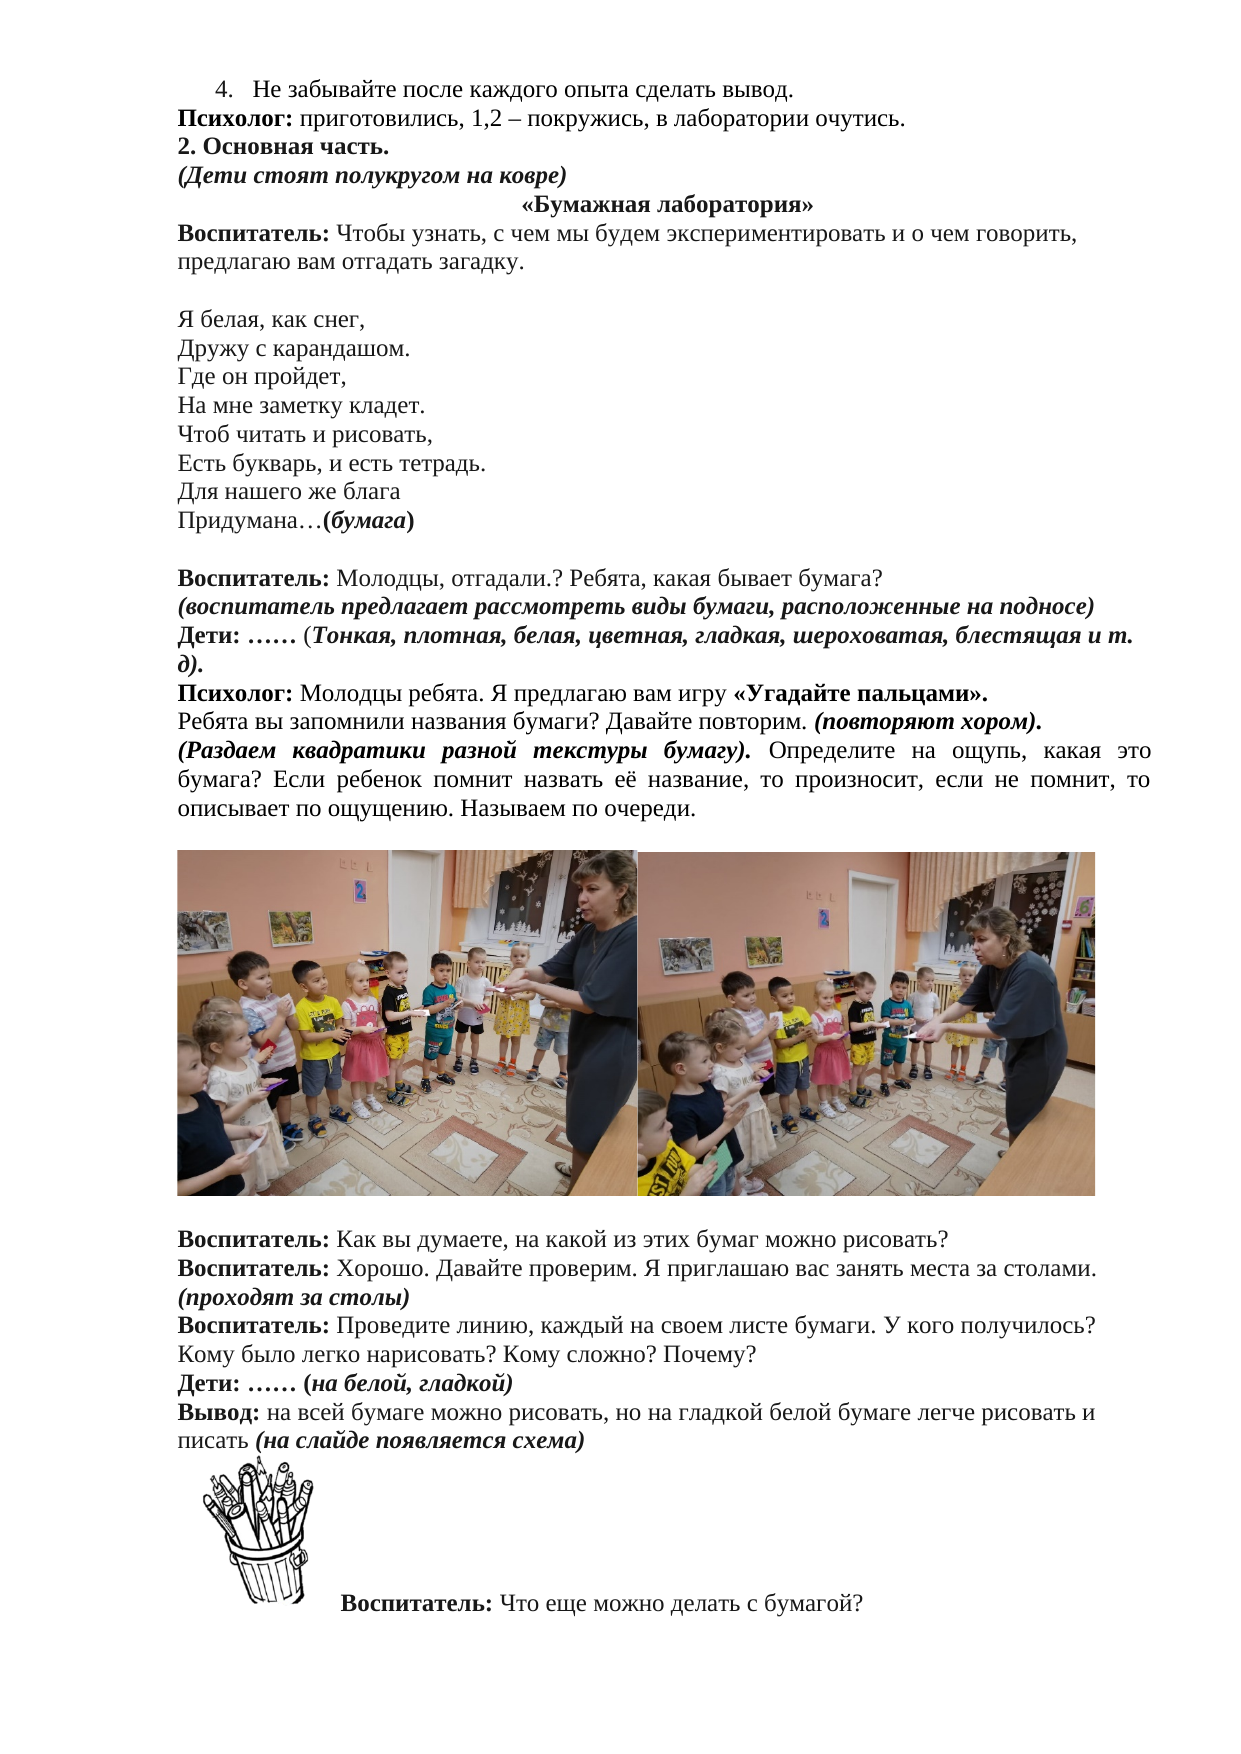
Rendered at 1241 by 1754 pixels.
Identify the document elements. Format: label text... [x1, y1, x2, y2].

text Для нашего же блага [177, 476, 1152, 505]
text 2. Основная часть. [177, 131, 1152, 160]
text Вывод: на всей бумаге можно рисовать, но на гладкой белой бумаге легче рисовать и писать (на слайде появляется схема) [177, 1397, 1152, 1454]
text (Дети стоят полукругом на ковре) [177, 160, 1152, 189]
text Я белая, как снег, [177, 304, 1152, 333]
text Где он пройдет, [177, 361, 1152, 390]
picture [183, 1454, 341, 1612]
text Придумана…(бумага) [177, 505, 1152, 534]
text Воспитатель: Хорошо. Давайте проверим. Я приглашаю вас занять места за столами. (проходят за столы) [177, 1253, 1152, 1310]
text Дети: …… (на белой, гладкой) [177, 1368, 1152, 1397]
text (Раздаем квадратики разной текстуры бумагу). Определите на ощупь, какая это бумага? Если ребенок помнит назвать её название, то произносит, если не помнит, то описывает по ощущению. Называем по очереди. [177, 735, 1152, 821]
text Есть букварь, и есть тетрадь. [177, 448, 1152, 476]
text Чтоб читать и рисовать, [177, 419, 1152, 448]
text Воспитатель: Чтобы узнать, с чем мы будем экспериментировать и о чем говорить, предлагаю вам отгадать загадку. [177, 218, 1152, 275]
text Психолог: приготовились, 1,2 – покружись, в лаборатории очутись. [177, 103, 1152, 131]
text (воспитатель предлагает рассмотреть виды бумаги, расположенные на подносе) [177, 591, 1152, 620]
text Дети: …… (Тонкая, плотная, белая, цветная, гладкая, шероховатая, блестящая и т. д). [177, 620, 1152, 678]
text На мне заметку кладет. [177, 390, 1152, 419]
text Воспитатель: Что еще можно делать с бумагой? [177, 1454, 1152, 1617]
list Не забывайте после каждого опыта сделать вывод. [215, 74, 1152, 103]
picture [177, 850, 1096, 1196]
text Дружу с карандашом. [177, 333, 1152, 361]
text Психолог: Молодцы ребята. Я предлагаю вам игру «Угадайте пальцами». [177, 678, 1152, 706]
text Воспитатель: Молодцы, отгадали.? Ребята, какая бывает бумага? [177, 563, 1152, 591]
text Воспитатель: Проведите линию, каждый на своем листе бумаги. У кого получилось? Кому было легко нарисовать? Кому сложно? Почему? [177, 1310, 1152, 1368]
text Воспитатель: Как вы думаете, на какой из этих бумаг можно рисовать? [177, 1224, 1152, 1253]
text Ребята вы запомнили названия бумаги? Давайте повторим. (повторяют хором). [177, 706, 1152, 735]
text «Бумажная лаборатория» [177, 189, 1152, 218]
